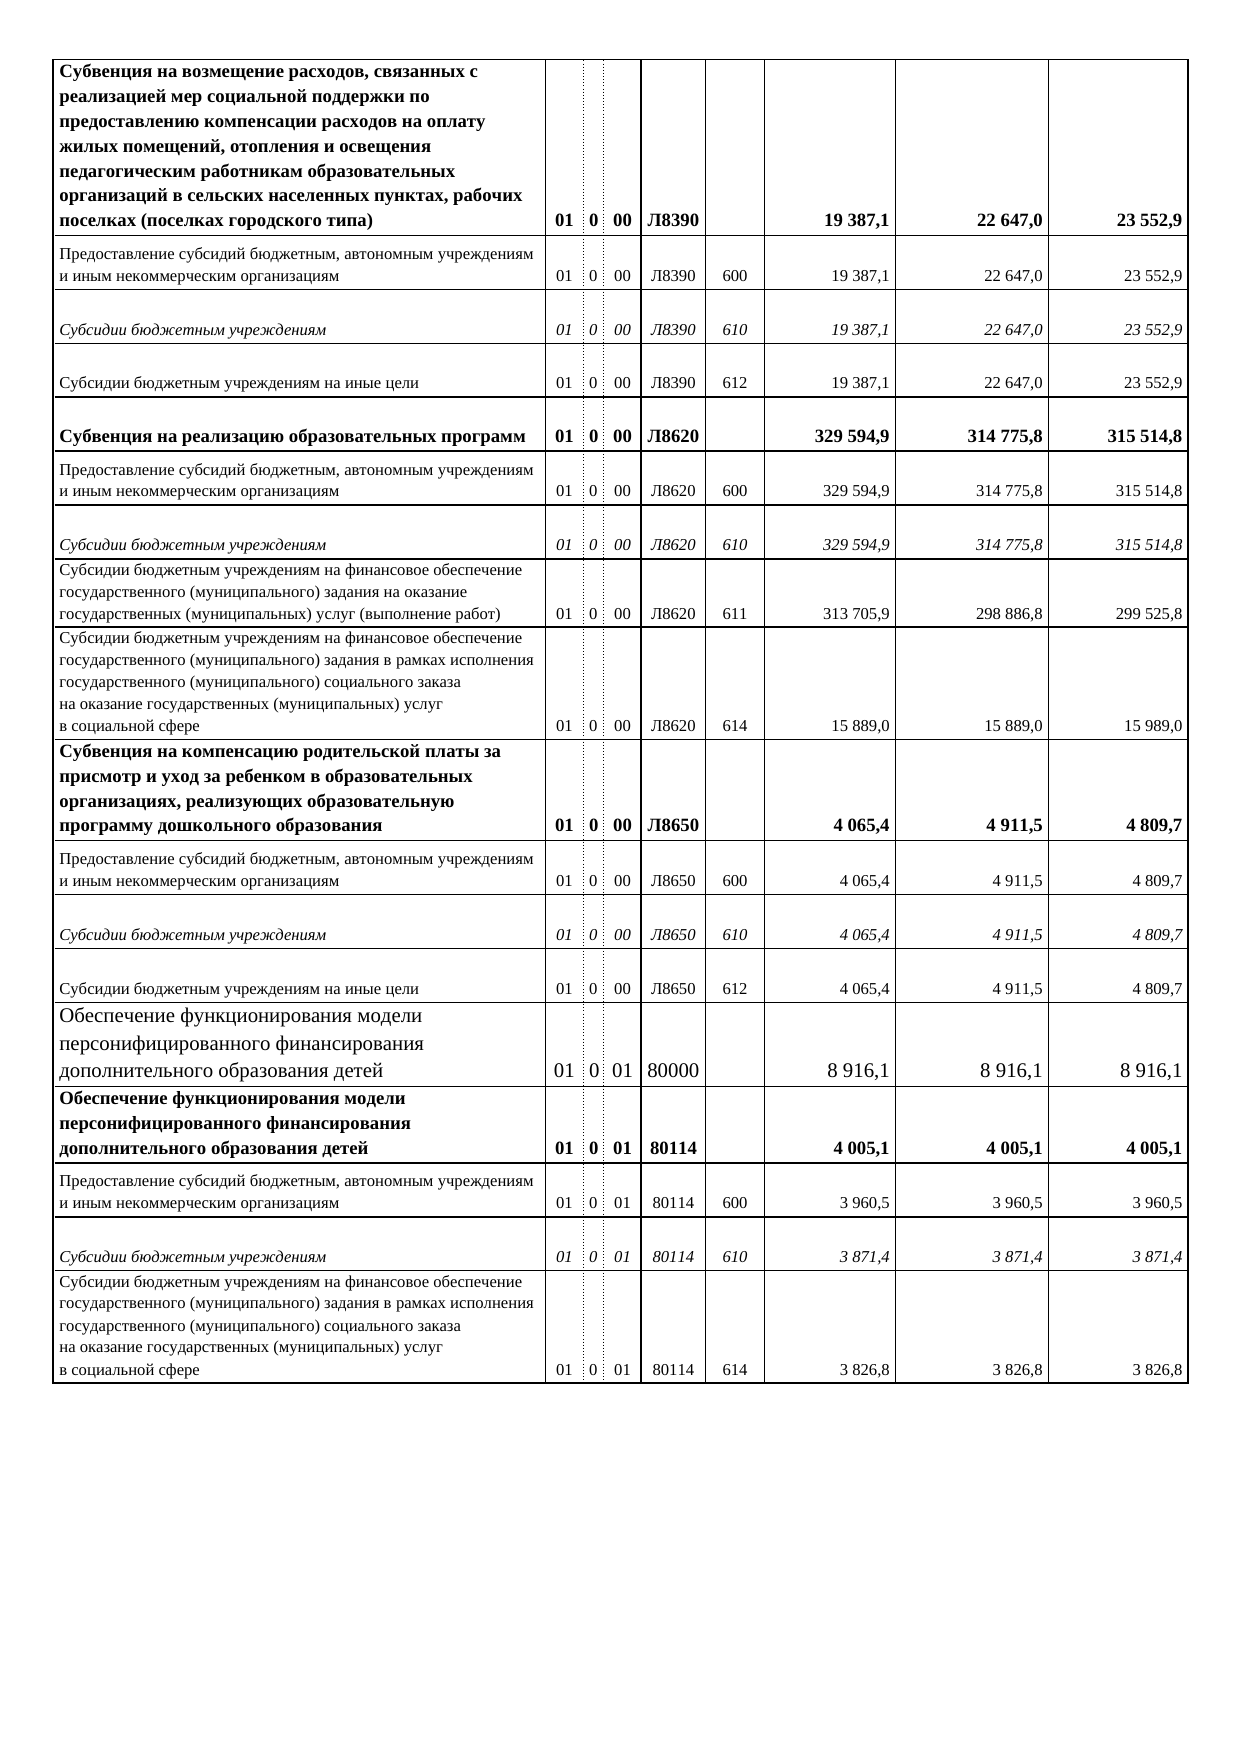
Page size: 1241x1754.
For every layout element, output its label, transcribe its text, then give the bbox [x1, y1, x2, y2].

table_cell Обеспечение функционирования модели персонифицированного финансирования дополнительного образования детей [54, 1087, 545, 1162]
table_cell 01 [546, 1164, 583, 1216]
table_cell 600 [706, 236, 764, 288]
table_cell 0 [583, 895, 603, 948]
table_cell [706, 60, 764, 234]
table_cell 15 889,0 [765, 628, 895, 739]
table_cell 612 [706, 344, 764, 396]
table_cell 314 775,8 [896, 452, 1048, 504]
table_cell 01 [603, 1164, 640, 1216]
table_cell Л8620 [642, 452, 705, 504]
table_cell 01 [546, 628, 583, 739]
table_cell 329 594,9 [765, 506, 895, 558]
table_cell 3 960,5 [1049, 1164, 1187, 1216]
table_cell 3 826,8 [1049, 1271, 1187, 1382]
table_cell 19 387,1 [765, 290, 895, 342]
table_cell 00 [603, 949, 640, 1002]
table_cell 00 [603, 344, 640, 396]
table_cell 0 [583, 1271, 603, 1382]
table_cell 4 911,5 [896, 895, 1048, 948]
table_cell 00 [603, 398, 640, 450]
table_cell 01 [546, 344, 583, 396]
table_cell 8 916,1 [1049, 1003, 1187, 1086]
table_cell 600 [706, 841, 764, 894]
table_cell 01 [546, 895, 583, 948]
table_cell Л8390 [642, 290, 705, 342]
table_cell Предоставление субсидий бюджетным, автономным учреждениям и иным некоммерческим организациям [54, 1163, 545, 1216]
table_cell 4 005,1 [765, 1087, 895, 1162]
table_cell 3 871,4 [765, 1218, 895, 1270]
table_cell 01 [546, 1271, 583, 1382]
table_cell Л8650 [642, 949, 705, 1002]
table_cell 0 [583, 1218, 603, 1270]
table_cell 298 886,8 [896, 560, 1048, 626]
table_cell 01 [546, 1087, 583, 1162]
table_cell 00 [603, 506, 640, 558]
table_cell 00 [603, 452, 640, 504]
table_cell 0 [583, 841, 603, 894]
table_cell 0 [583, 1087, 603, 1162]
table_cell 01 [546, 506, 583, 558]
table_cell 00 [603, 841, 640, 894]
table_cell 22 647,0 [896, 236, 1048, 288]
table_cell 01 [603, 1218, 640, 1270]
table_cell 4 065,4 [765, 895, 895, 948]
table_cell 600 [706, 1164, 764, 1216]
table_cell 0 [583, 628, 603, 739]
table_cell Субсидии бюджетным учреждениям на финансовое обеспечение государственного (муниципального) задания на оказание государственных (муниципальных) услуг (выполнение работ) [54, 559, 545, 626]
table_cell 614 [706, 1271, 764, 1382]
table_cell 23 552,9 [1049, 236, 1187, 288]
table_cell 0 [583, 60, 603, 234]
table_cell 0 [583, 740, 603, 840]
table_cell 0 [583, 398, 603, 450]
table_cell 15 889,0 [896, 628, 1048, 739]
table_cell 600 [706, 452, 764, 504]
table_cell 4 809,7 [1049, 949, 1187, 1002]
table_cell 329 594,9 [765, 398, 895, 450]
table_cell 01 [546, 949, 583, 1002]
table_cell 614 [706, 628, 764, 739]
table_cell 4 911,5 [896, 949, 1048, 1002]
table_cell Л8620 [642, 398, 705, 450]
table_cell Л8390 [642, 236, 705, 288]
table_cell 01 [603, 1087, 640, 1162]
table_cell 4 809,7 [1049, 895, 1187, 948]
table_cell 00 [603, 895, 640, 948]
table_cell 01 [603, 1271, 640, 1382]
table_cell 4 005,1 [1049, 1087, 1187, 1162]
table_cell 0 [583, 1003, 603, 1086]
table_cell Субсидии бюджетным учреждениям [54, 505, 545, 558]
table_cell 314 775,8 [896, 506, 1048, 558]
table_cell 314 775,8 [896, 398, 1048, 450]
table_cell 4 809,7 [1049, 841, 1187, 894]
table_cell 4 065,4 [765, 740, 895, 840]
table_cell Субвенция на компенсацию родительской платы за присмотр и уход за ребенком в образовательных организациях, реализующих образовательную программу дошкольного образования [54, 740, 545, 840]
table_cell 8 916,1 [896, 1003, 1048, 1086]
table_cell 0 [583, 290, 603, 342]
table_cell 0 [583, 344, 603, 396]
table_cell Л8390 [642, 344, 705, 396]
table_cell 01 [546, 841, 583, 894]
table_cell 19 387,1 [765, 236, 895, 288]
table_cell Субвенция на возмещение расходов, связанных с реализацией мер социальной поддержки по предоставлению компенсации расходов на оплату жилых помещений, отопления и освещения педагогическим работникам образовательных организаций в сельских населенных пунктах, рабочих поселках (поселках городского типа) [54, 60, 545, 234]
table_cell 299 525,8 [1049, 560, 1187, 626]
table_cell 23 552,9 [1049, 344, 1187, 396]
table_cell [706, 740, 764, 840]
table_cell 3 826,8 [896, 1271, 1048, 1382]
table_cell 22 647,0 [896, 290, 1048, 342]
table_cell 00 [603, 560, 640, 626]
table_cell [706, 398, 764, 450]
table_cell 01 [546, 740, 583, 840]
table_cell Л8650 [642, 740, 705, 840]
table_cell 3 960,5 [765, 1164, 895, 1216]
table_cell 3 871,4 [1049, 1218, 1187, 1270]
table_cell 0 [583, 1164, 603, 1216]
table_cell Предоставление субсидий бюджетным, автономным учреждениям и иным некоммерческим организациям [54, 236, 545, 288]
table_cell 80114 [642, 1164, 705, 1216]
table_cell 3 826,8 [765, 1271, 895, 1382]
table_cell 01 [603, 1003, 640, 1086]
table_cell Субсидии бюджетным учреждениям на финансовое обеспечение государственного (муниципального) задания в рамках исполнения государственного (муниципального) социального заказа на оказание государственных (муниципальных) услуг в социальной сфере [54, 627, 545, 739]
table_cell 19 387,1 [765, 344, 895, 396]
table_cell 315 514,8 [1049, 452, 1187, 504]
table_cell 4 065,4 [765, 841, 895, 894]
table_cell 23 552,9 [1049, 60, 1187, 234]
table_cell 22 647,0 [896, 344, 1048, 396]
table_cell Л8650 [642, 841, 705, 894]
table_cell 4 911,5 [896, 740, 1048, 840]
table_cell 8 916,1 [765, 1003, 895, 1086]
table_cell 01 [546, 290, 583, 342]
table_cell Субсидии бюджетным учреждениям [54, 895, 545, 948]
table_cell Л8620 [642, 560, 705, 626]
table_cell 3 960,5 [896, 1164, 1048, 1216]
table_cell 00 [603, 740, 640, 840]
table_cell 01 [546, 1003, 583, 1086]
table_cell 315 514,8 [1049, 398, 1187, 450]
table_cell 01 [546, 398, 583, 450]
table_cell 00 [603, 60, 640, 234]
table_cell 19 387,1 [765, 60, 895, 234]
table_cell 610 [706, 895, 764, 948]
table_cell 612 [706, 949, 764, 1002]
table_cell Субсидии бюджетным учреждениям на финансовое обеспечение государственного (муниципального) задания в рамках исполнения государственного (муниципального) социального заказа на оказание государственных (муниципальных) услуг в социальной сфере [54, 1271, 545, 1382]
table_cell Обеспечение функционирования модели персонифицированного финансирования дополнительного образования детей [54, 1003, 545, 1086]
table_cell 0 [583, 560, 603, 626]
table_cell Субвенция на реализацию образовательных программ [54, 397, 545, 450]
table_cell Предоставление субсидий бюджетным, автономным учреждениям и иным некоммерческим организациям [54, 451, 545, 504]
table_cell 0 [583, 452, 603, 504]
table_cell 0 [583, 506, 603, 558]
table_cell 00 [603, 290, 640, 342]
table_cell Л8620 [642, 506, 705, 558]
table_cell 80114 [642, 1218, 705, 1270]
table_cell 313 705,9 [765, 560, 895, 626]
table_cell 80000 [642, 1003, 705, 1086]
table_cell 22 647,0 [896, 60, 1048, 234]
table_cell Л8650 [642, 895, 705, 948]
table_cell 01 [546, 1218, 583, 1270]
table_cell 329 594,9 [765, 452, 895, 504]
table_cell 610 [706, 1218, 764, 1270]
table_cell 01 [546, 560, 583, 626]
table_cell Субсидии бюджетным учреждениям на иные цели [54, 949, 545, 1002]
table_cell 01 [546, 60, 583, 234]
table_cell Субсидии бюджетным учреждениям [54, 1217, 545, 1270]
table_cell 610 [706, 506, 764, 558]
table_cell Субсидии бюджетным учреждениям [54, 290, 545, 342]
table_cell 3 871,4 [896, 1218, 1048, 1270]
table_cell 610 [706, 290, 764, 342]
table_cell 4 809,7 [1049, 740, 1187, 840]
table_cell 315 514,8 [1049, 506, 1187, 558]
table_cell 23 552,9 [1049, 290, 1187, 342]
table_cell 4 005,1 [896, 1087, 1048, 1162]
table_cell [706, 1087, 764, 1162]
table_cell Субсидии бюджетным учреждениям на иные цели [54, 344, 545, 396]
table_cell [706, 1003, 764, 1086]
table_cell 00 [603, 628, 640, 739]
table_cell 80114 [642, 1087, 705, 1162]
table_cell 4 065,4 [765, 949, 895, 1002]
table_cell 4 911,5 [896, 841, 1048, 894]
table_cell 0 [583, 236, 603, 288]
table_cell Л8620 [642, 628, 705, 739]
table_cell 15 989,0 [1049, 628, 1187, 739]
table_cell Л8390 [642, 60, 705, 234]
table_cell 00 [603, 236, 640, 288]
table_cell 611 [706, 560, 764, 626]
table_cell 80114 [642, 1271, 705, 1382]
table_cell Предоставление субсидий бюджетным, автономным учреждениям и иным некоммерческим организациям [54, 841, 545, 894]
table_cell 01 [546, 236, 583, 288]
table_cell 01 [546, 452, 583, 504]
table_cell 0 [583, 949, 603, 1002]
